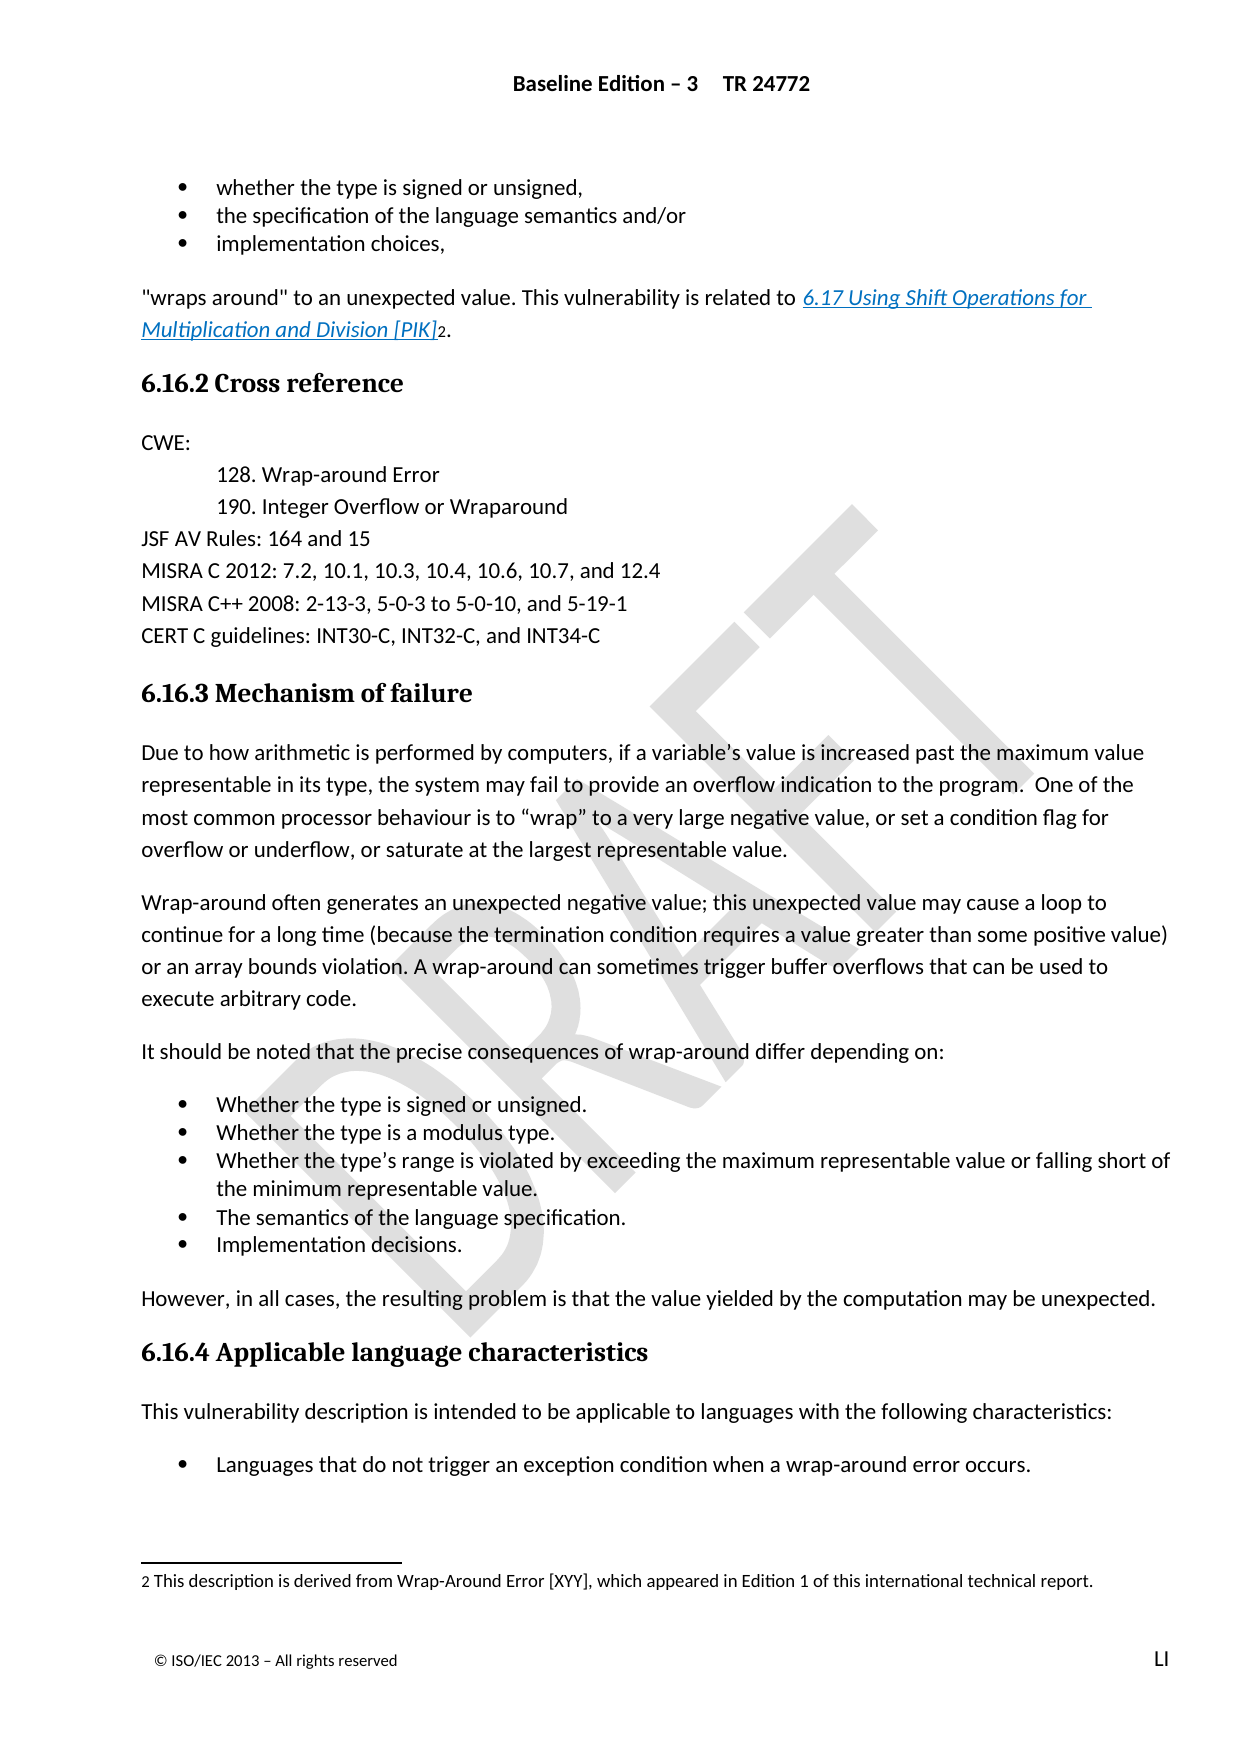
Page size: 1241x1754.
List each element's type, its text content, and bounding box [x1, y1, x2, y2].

list whether the type is signed or unsigned, [178, 173, 1182, 202]
list Implementation decisions. [178, 1231, 1182, 1259]
list implementation choices, [178, 229, 1182, 258]
list Whether the type is signed or unsigned. [178, 1091, 1182, 1118]
text JSF AV Rules: 164 and 15 [141, 524, 1182, 552]
text Wrap-around often generates an unexpected negative value; this unexpected value may cause a loop to continue for a long time (because the termination condition requires a value greater than some positive value) or an array bounds violation. A wrap-around can sometimes trigger buffer overflows that can be used to execute arbitrary code. [141, 888, 1182, 1012]
subtitle 6.16.3 Mechanism of failure [141, 678, 1182, 709]
text MISRA C++ 2008: 2-13-3, 5-0-3 to 5-0-10, and 5-19-1 [141, 589, 1182, 617]
subtitle 6.16.2 Cross reference [141, 368, 1182, 399]
text CWE: [141, 428, 1182, 456]
list Whether the type is a modulus type. [178, 1118, 1182, 1147]
list Languages that do not trigger an exception condition when a wrap-around error occurs. [178, 1450, 1182, 1478]
text This vulnerability description is intended to be applicable to languages with the following characteristics: [141, 1397, 1182, 1425]
text 128. Wrap-around Error [216, 460, 1182, 488]
list Whether the type’s range is violated by exceeding the maximum representable value or falling short of the minimum representable value. [178, 1147, 1182, 1203]
text "wraps around" to an unexpected value. This vulnerability is related to 6.17 Using Shift Operations for Multiplication and Division [PIK]. [141, 283, 1182, 343]
list the specification of the language semantics and/or [178, 202, 1182, 229]
text However, in all cases, the resulting problem is that the value yielded by the computation may be unexpected. [141, 1284, 1182, 1312]
subtitle 6.16.4 Applicable language characteristics [141, 1337, 1182, 1368]
text CERT C guidelines: INT30-C, INT32-C, and INT34-C [141, 621, 1182, 649]
list The semantics of the language specification. [178, 1203, 1182, 1231]
text MISRA C 2012: 7.2, 10.1, 10.3, 10.4, 10.6, 10.7, and 12.4 [141, 557, 1182, 585]
text 190. Integer Overflow or Wraparound [216, 492, 1182, 520]
text It should be noted that the precise consequences of wrap-around differ depending on: [141, 1037, 1182, 1066]
text Due to how arithmetic is performed by computers, if a variable’s value is increased past the maximum value representable in its type, the system may fail to provide an overflow indication to the program. One of the most common processor behaviour is to “wrap” to a very large negative value, or set a condition flag for overflow or underflow, or saturate at the largest representable value. [141, 738, 1182, 863]
